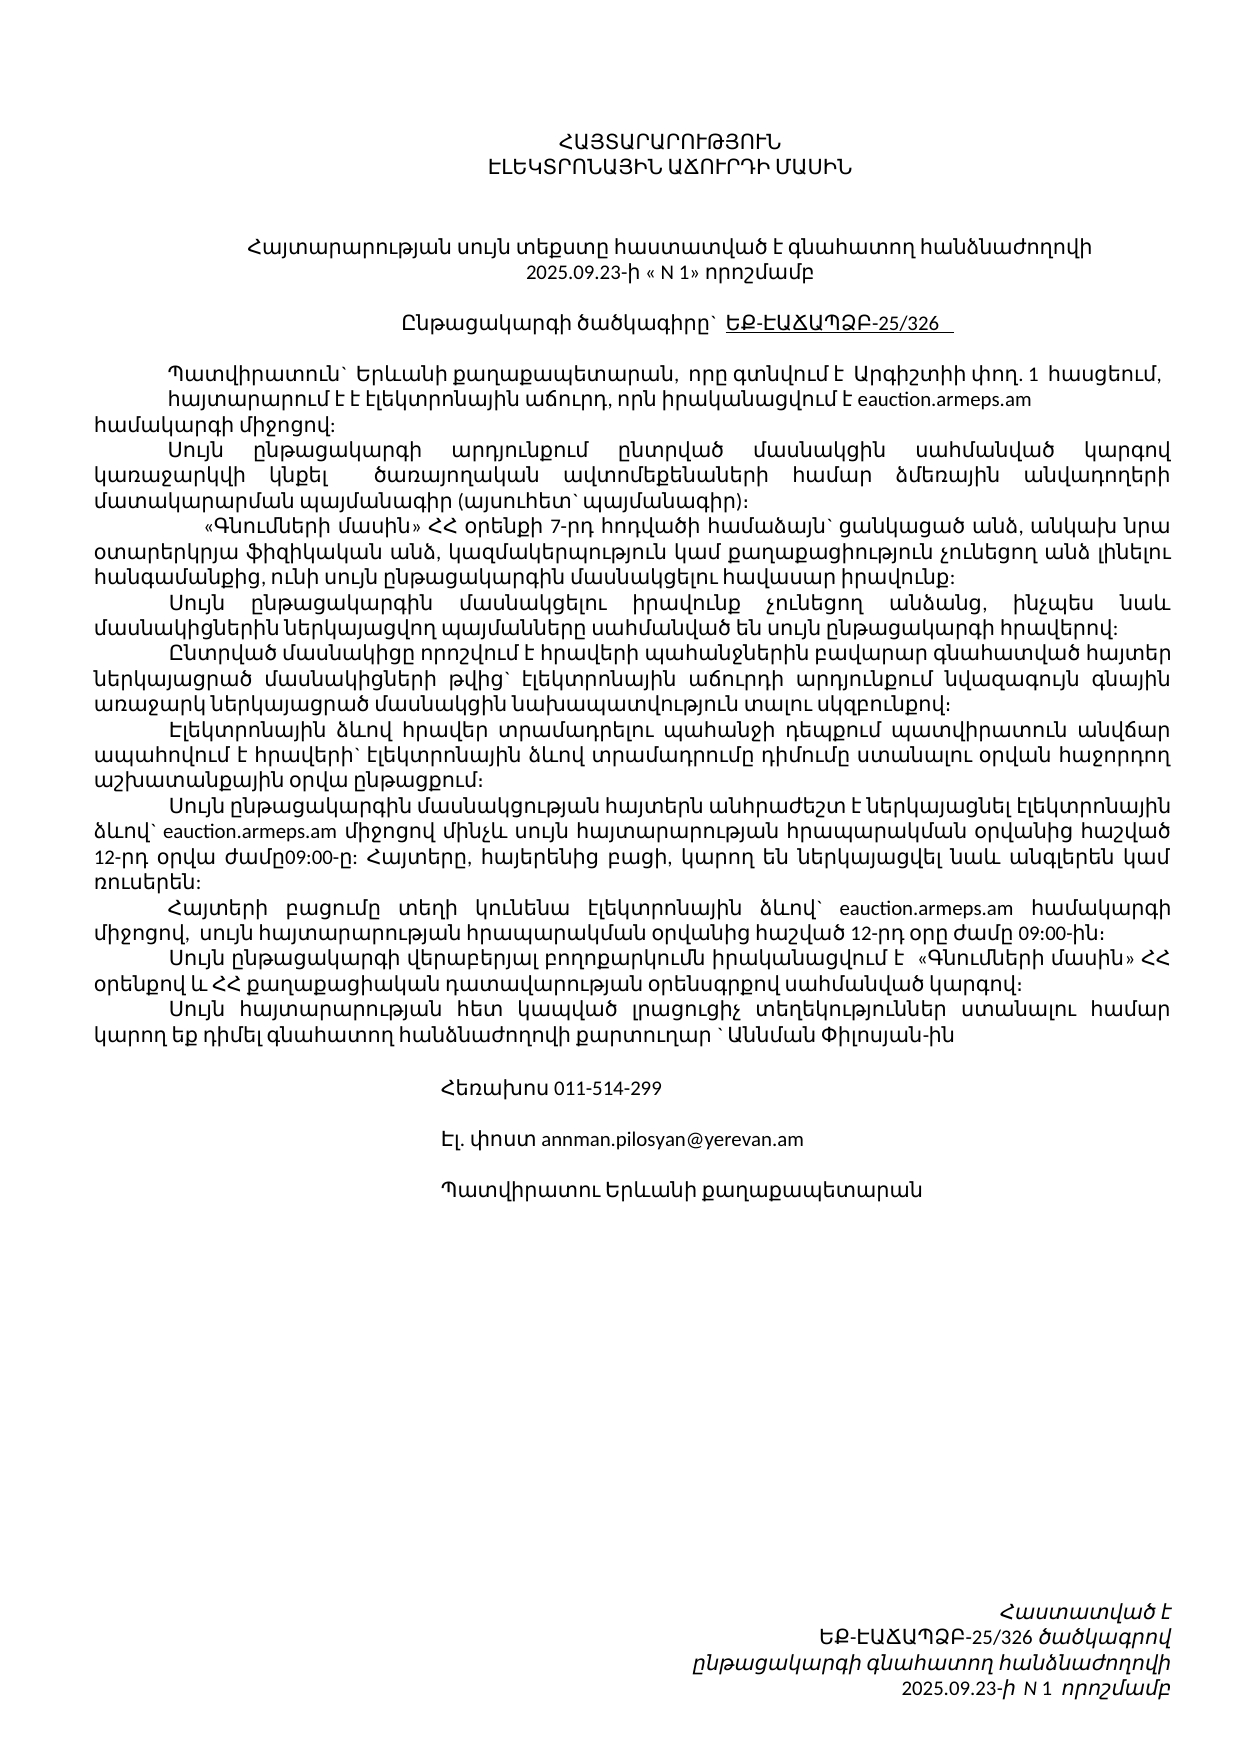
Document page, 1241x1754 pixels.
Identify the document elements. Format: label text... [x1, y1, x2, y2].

text ԷԼԵԿՏՐՈՆԱՅԻՆ ԱՃՈՒՐԴԻ ՄԱՍԻՆ [94, 154, 1171, 180]
text Հեռախոս 011-514-299 [94, 1076, 1171, 1101]
text ՀԱՅՏԱՐԱՐՈՒԹՅՈՒՆ [94, 129, 1171, 154]
text Պատվիրատուն` Երևանի քաղաքապետարան, որը գտնվում է Արգիշտիի փող. 1 հասցեում, [94, 361, 1171, 386]
text Ընտրված մասնակիցը որոշվում է հրավերի պահանջներին բավարար գնահատված հայտեր ներկայացրած մասնակիցների թվից` էլեկտրոնային աճուրդի արդյունքում նվազագույն գնային առաջարկ ներկայացրած մասնակցին նախապատվություն տալու սկզբունքով։ [94, 641, 1171, 717]
text Ընթացակարգի ծածկագիրը` ԵՔ-ԷԱՃԱՊՁԲ-25/326 [94, 310, 1171, 336]
text Հայտարարության սույն տեքստը հաստատված է գնահատող հանձնաժողովի [94, 234, 1171, 259]
text Էլ. փոստ annman.pilosyan@yerevan.am [94, 1126, 1171, 1152]
text Սույն ընթացակարգին մասնակցելու իրավունք չունեցող անձանց, ինչպես նաև մասնակիցներին ներկայացվող պայմանները սահմանված են սույն ընթացակարգի հրավերով: [94, 590, 1171, 641]
text Պատվիրատու Երևանի քաղաքապետարան [94, 1177, 1171, 1203]
text Սույն ընթացակարգին մասնակցության հայտերն անհրաժեշտ է ներկայացնել էլեկտրոնային ձևով` eauction.armeps.am միջոցով մինչև սույն հայտարարության հրապարակման օրվանից հաշված 12-րդ օրվա ժամը09:00-ը: Հայտերը, հայերենից բացի, կարող են ներկայացվել նաև անգլերեն կամ ռուսերեն: [94, 793, 1171, 895]
text Սույն հայտարարության հետ կապված լրացուցիչ տեղեկություններ ստանալու համար կարող եք դիմել գնահատող հանձնաժողովի քարտուղար ` Աննման Փիլոսյան-ին [94, 996, 1171, 1047]
text հայտարարում է է էլեկտրոնային աճուրդ, որն իրականացվում է eauction.armeps.am համակարգի միջոցով: [94, 386, 1171, 437]
text ԵՔ-ԷԱՃԱՊՁԲ-25/326 ծածկագրով [94, 1624, 1171, 1650]
text Հաստատված է [94, 1599, 1171, 1624]
text Հայտերի բացումը տեղի կունենա էլեկտրոնային ձևով` eauction.armeps.am համակարգի միջոցով, սույն հայտարարության հրապարակման օրվանից հաշված 12-րդ օրը ժամը 09:00-ին։ [94, 895, 1171, 946]
text 2025.09.23 -ի N 1 որոշմամբ [94, 1675, 1171, 1701]
text Սույն ընթացակարգի արդյունքում ընտրված մասնակցին սահմանված կարգով կառաջարկվի կնքել ծառայողական ավտոմեքենաների համար ձմեռային անվադողերի մատակարարման պայմանագիր (այսուհետ` պայմանագիր)։ [94, 437, 1171, 513]
text «Գնումների մասին» ՀՀ օրենքի 7-րդ հոդվածի համաձայն` ցանկացած անձ, անկախ նրա օտարերկրյա ֆիզիկական անձ, կազմակերպություն կամ քաղաքացիություն չունեցող անձ լինելու հանգամանքից, ունի սույն ընթացակարգին մասնակցելու հավասար իրավունք: [94, 513, 1171, 590]
text Սույն ընթացակարգի վերաբերյալ բողոքարկումն իրականացվում է «Գնումների մասին» ՀՀ օրենքով և ՀՀ քաղաքացիական դատավարության օրենսգրքով սահմանված կարգով։ [94, 946, 1171, 996]
text ընթացակարգի գնահատող հանձնաժողովի [94, 1650, 1171, 1675]
text 2025.09.23 -ի « N 1» որոշմամբ [94, 259, 1171, 285]
text Էլեկտրոնային ձևով հրավեր տրամադրելու պահանջի դեպքում պատվիրատուն անվճար ապահովում է հրավերի` էլեկտրոնային ձևով տրամադրումը դիմումը ստանալու օրվան հաջորդող աշխատանքային օրվա ընթացքում։ [94, 717, 1171, 793]
